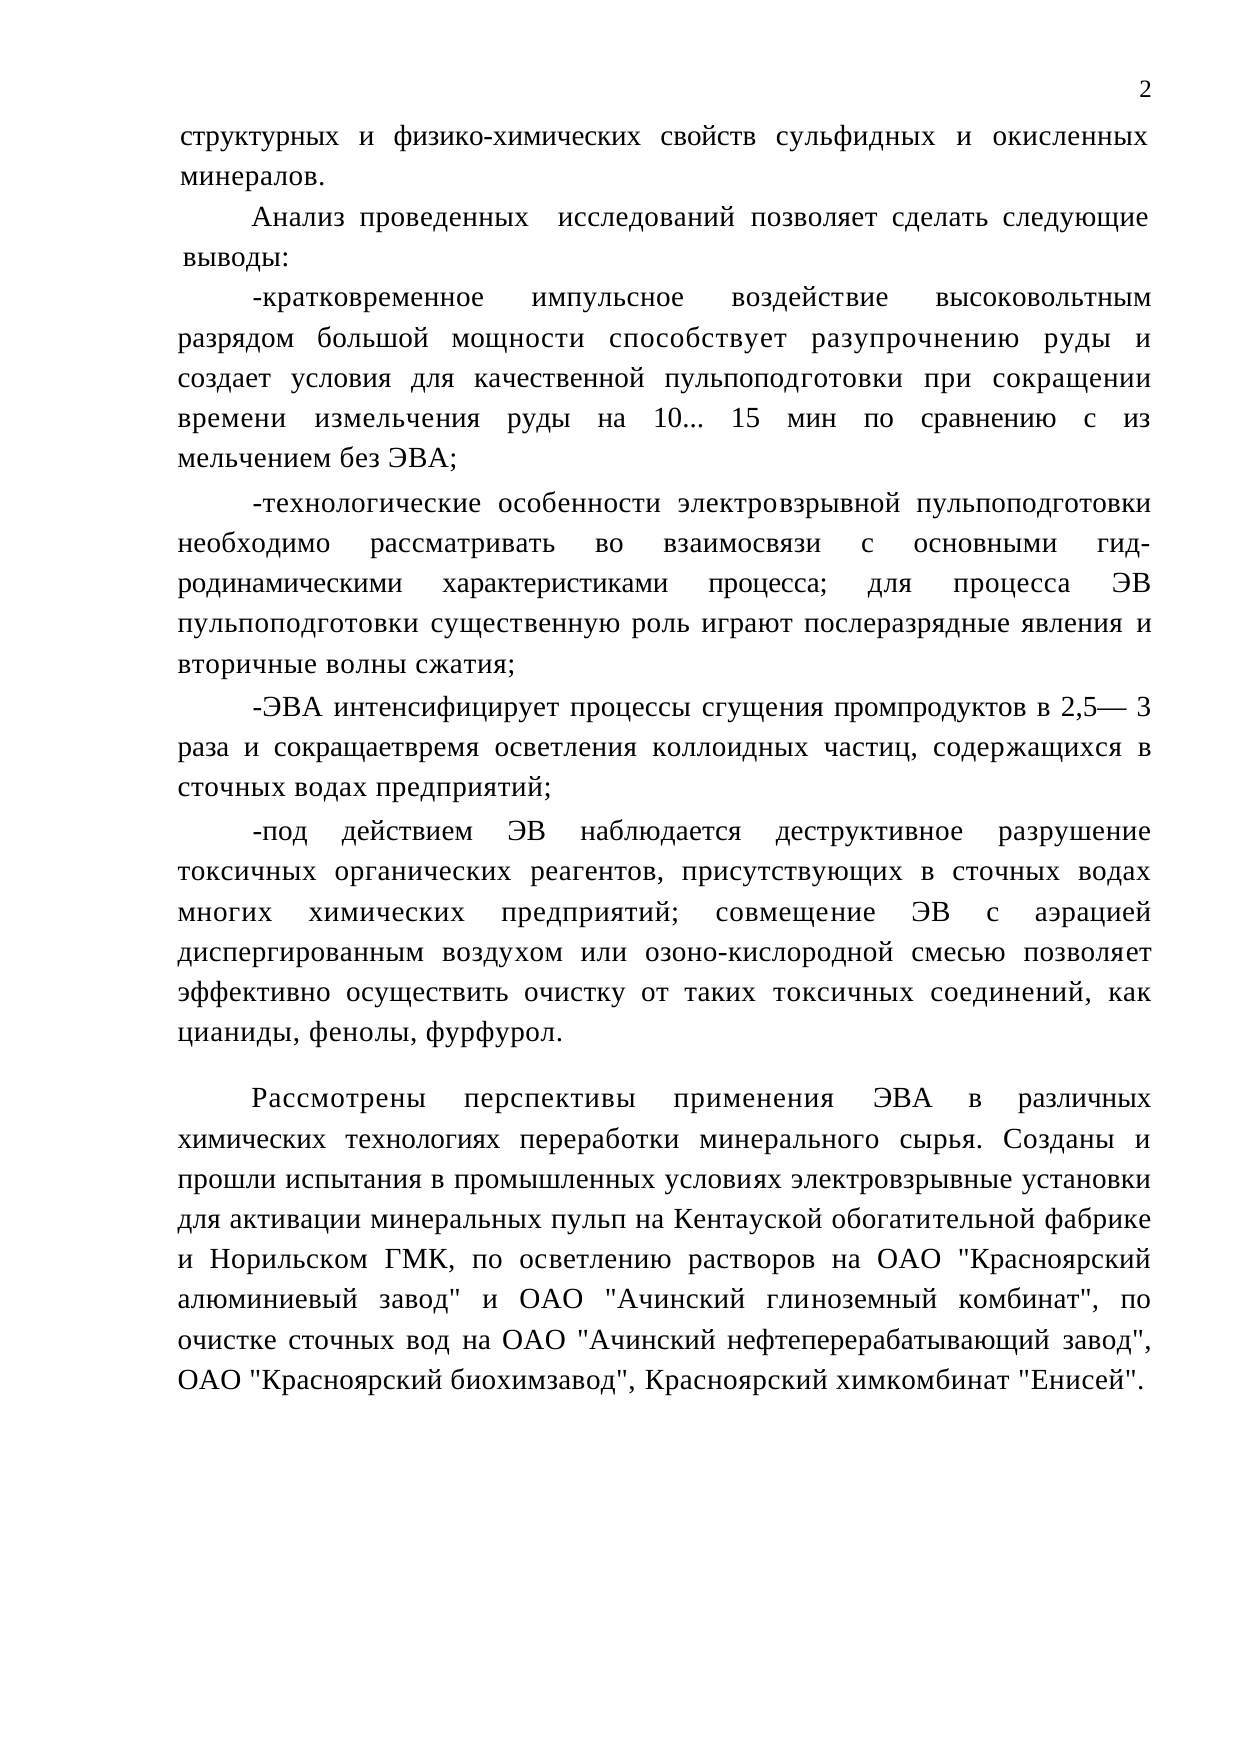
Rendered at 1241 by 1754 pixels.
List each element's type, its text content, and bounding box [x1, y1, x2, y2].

text Рассмотрены перспективы применения ЭВА в различных химических технологиях переработки минерального сырья. Созданы и прошли испытания в промышленных условиях электровзрывные установки для активации минеральных пульп на Кентауской обогатительной фабрике и Норильском ГМК, по осветлению растворов на ОАО "Красноярский алюминиевый завод" и ОАО "Ачинский глиноземный комбинат", по очистке сточных вод на ОАО "Ачинский нефтеперерабатывающий завод", ОАО "Красноярский биохимзавод", Красноярский химкомбинат "Енисей". [177, 1081, 1152, 1396]
text -технологические особенности электровзрывной пульпоподготовки необходимо рассматривать во взаимосвязи с основными гид- родинамическими характеристиками процесса; для процесса ЭВ пульпоподготовки существенную роль играют послеразрядные явления и вторичные волны сжатия; [177, 485, 1152, 679]
text -кратковременное импульсное воздействие высоковольтным разрядом большой мощности способствует разупрочнению руды и создает условия для качественной пульпоподготовки при сокращении времени измельчения руды на 10... 15 мин по сравнению с из мельчением без ЭВА; [177, 279, 1152, 474]
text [180, 118, 1149, 192]
text Анализ проведенных исследований позволяет сделать следующие выводы: [183, 199, 1149, 273]
text -под действием ЭВ наблюдается деструктивное разрушение токсичных органических реагентов, присутствующих в сточных водах многих химических предприятий; совмещение ЭВ с аэрацией диспергированным воздухом или озоно-кислородной смесью позволяет эффективно осуществить очистку от таких токсичных соединений, как цианиды, фенолы, фурфурол. [177, 813, 1152, 1048]
text -ЭВА интенсифицирует процессы сгущения промпродуктов в 2,5— 3 раза и сокращаетвремя осветления коллоидных частиц, содержащихся в сточных водах предприятий; [177, 689, 1152, 803]
